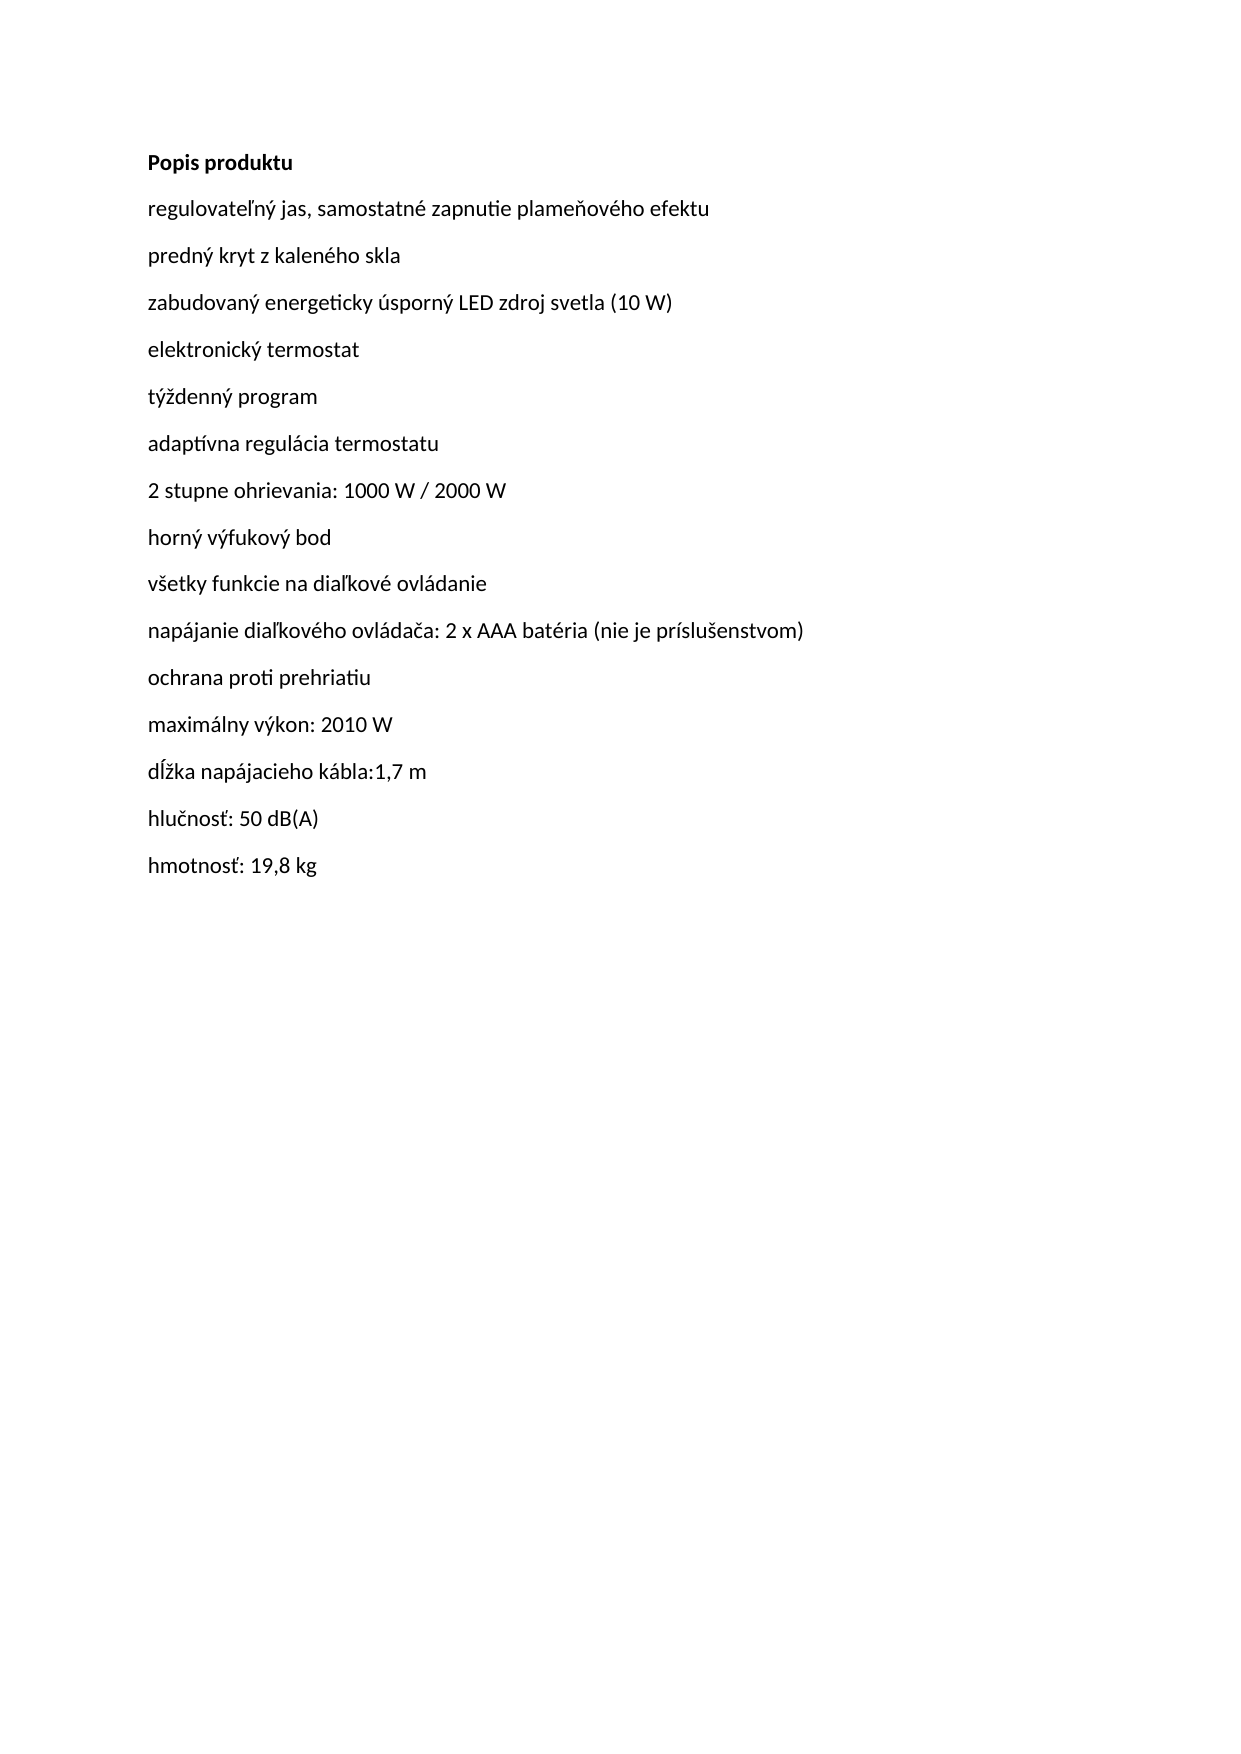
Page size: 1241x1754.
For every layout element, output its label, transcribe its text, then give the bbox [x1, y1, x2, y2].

text 2 stupne ohrievania: 1000 W / 2000 W [148, 476, 1093, 504]
text regulovateľný jas, samostatné zapnutie plameňového efektu [148, 194, 1093, 222]
text maximálny výkon: 2010 W [148, 710, 1093, 738]
text zabudovaný energeticky úsporný LED zdroj svetla (10 W) [148, 288, 1093, 316]
text hmotnosť: 19,8 kg [148, 851, 1093, 879]
text hlučnosť: 50 dB(A) [148, 804, 1093, 832]
text dĺžka napájacieho kábla:1,7 m [148, 757, 1093, 785]
text elektronický termostat [148, 335, 1093, 363]
text Popis produktu [148, 148, 1093, 176]
text ochrana proti prehriatiu [148, 663, 1093, 691]
text napájanie diaľkového ovládača: 2 x AAA batéria (nie je príslušenstvom) [148, 616, 1093, 644]
text predný kryt z kaleného skla [148, 241, 1093, 269]
text horný výfukový bod [148, 523, 1093, 551]
text týždenný program [148, 382, 1093, 410]
text adaptívna regulácia termostatu [148, 429, 1093, 457]
text všetky funkcie na diaľkové ovládanie [148, 569, 1093, 597]
